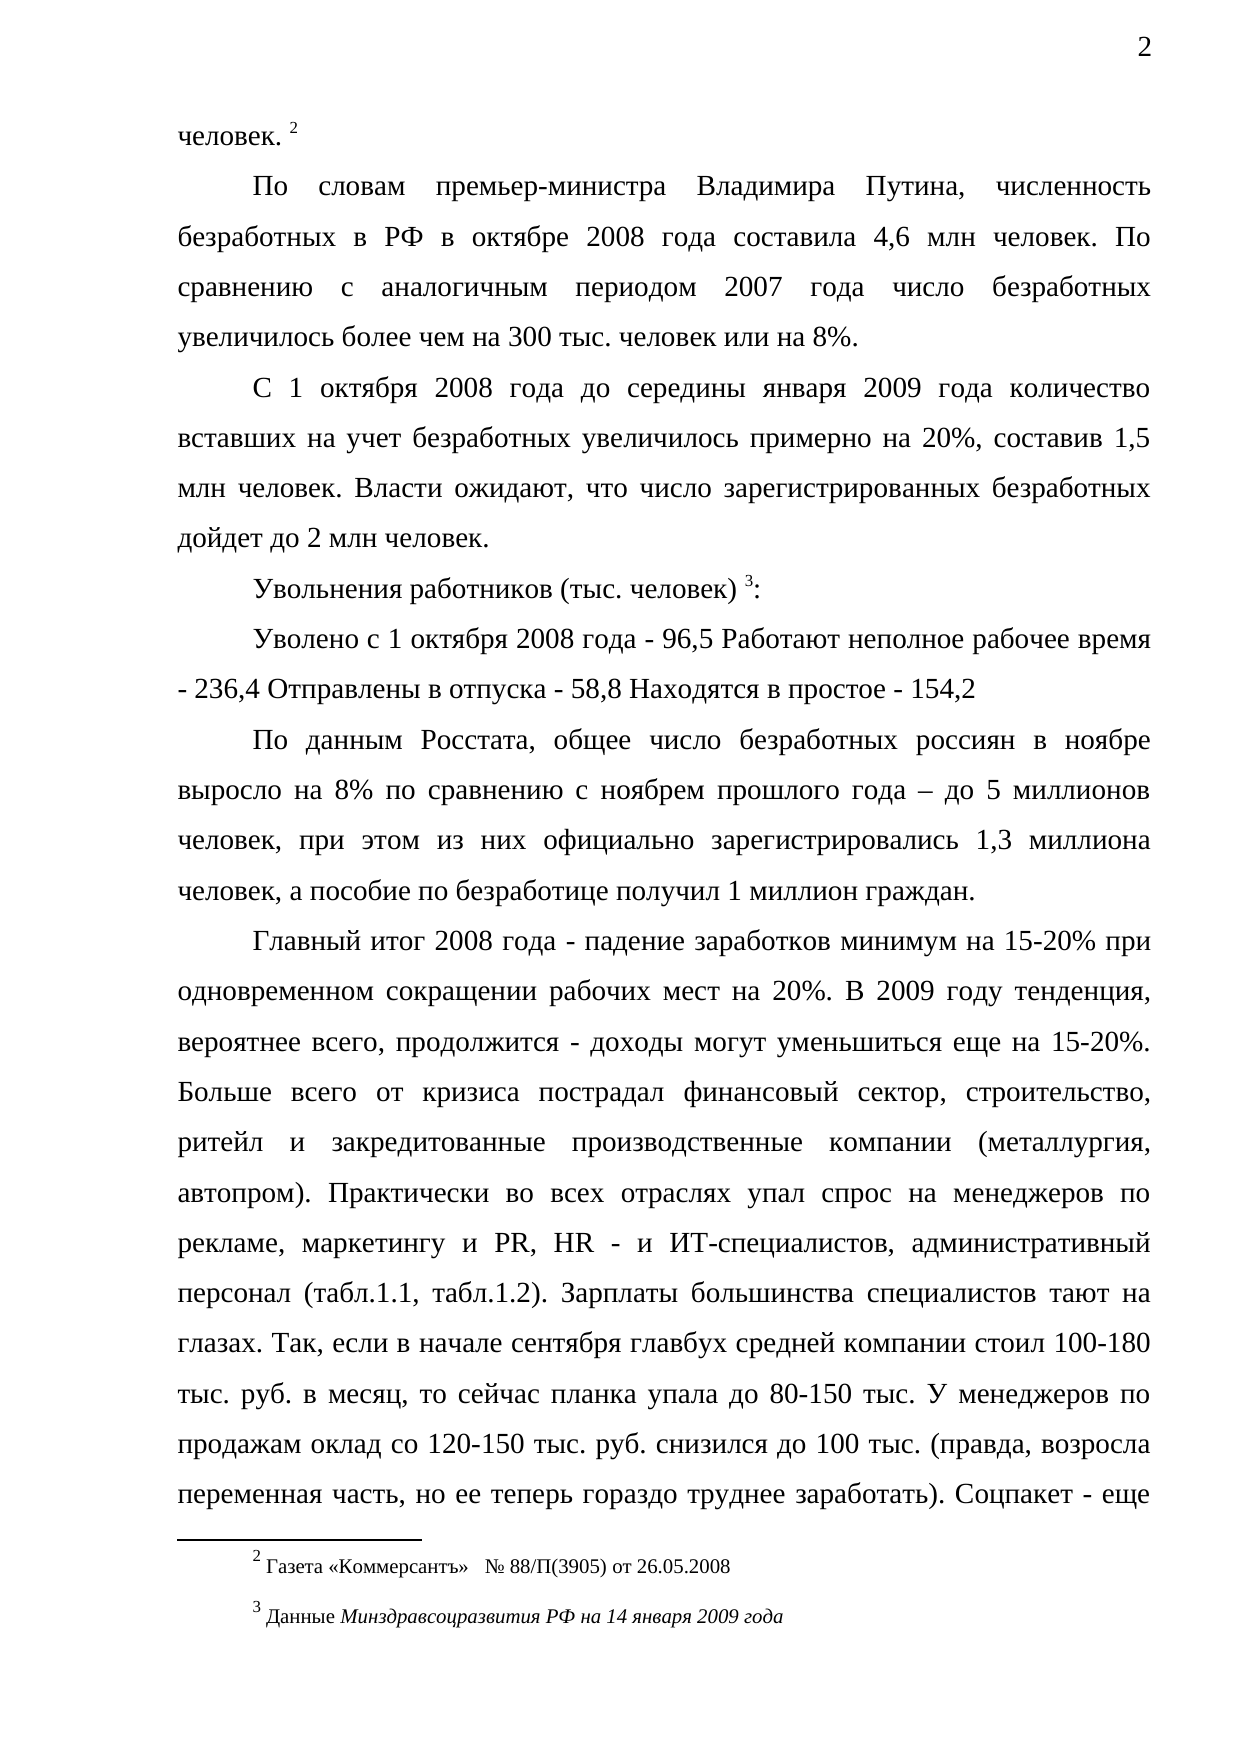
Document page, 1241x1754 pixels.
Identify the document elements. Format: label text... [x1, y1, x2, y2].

text Увольнения работников (тыс. человек) : [177, 571, 1152, 604]
text По данным Росстата, общее число безработных россиян в ноябре выросло на 8% по сравнению с ноябрем прошлого года – до 5 миллионов человек, при этом из них официально зарегистрировались 1,3 миллиона человек, а пособие по безработице получил 1 миллион граждан. [177, 722, 1152, 906]
text Уволено с 1 октября 2008 года - 96,5 Работают неполное рабочее время - 236,4 Отправлены в отпуска - 58,8 Находятся в простое - 154,2 [177, 621, 1152, 705]
text С 1 октября 2008 года до середины января 2009 года количество вставших на учет безработных увеличилось примерно на 20%, составив 1,5 млн человек. Власти ожидают, что число зарегистрированных безработных дойдет до 2 млн человек. [177, 370, 1152, 554]
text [177, 118, 1152, 152]
text По словам премьер-министра Владимира Путина, численность безработных в РФ в октябре 2008 года составила 4,6 млн человек. По сравнению с аналогичным периодом 2007 года число безработных увеличилось более чем на 300 тыс. человек или на 8%. [177, 168, 1152, 353]
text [177, 923, 1152, 1510]
